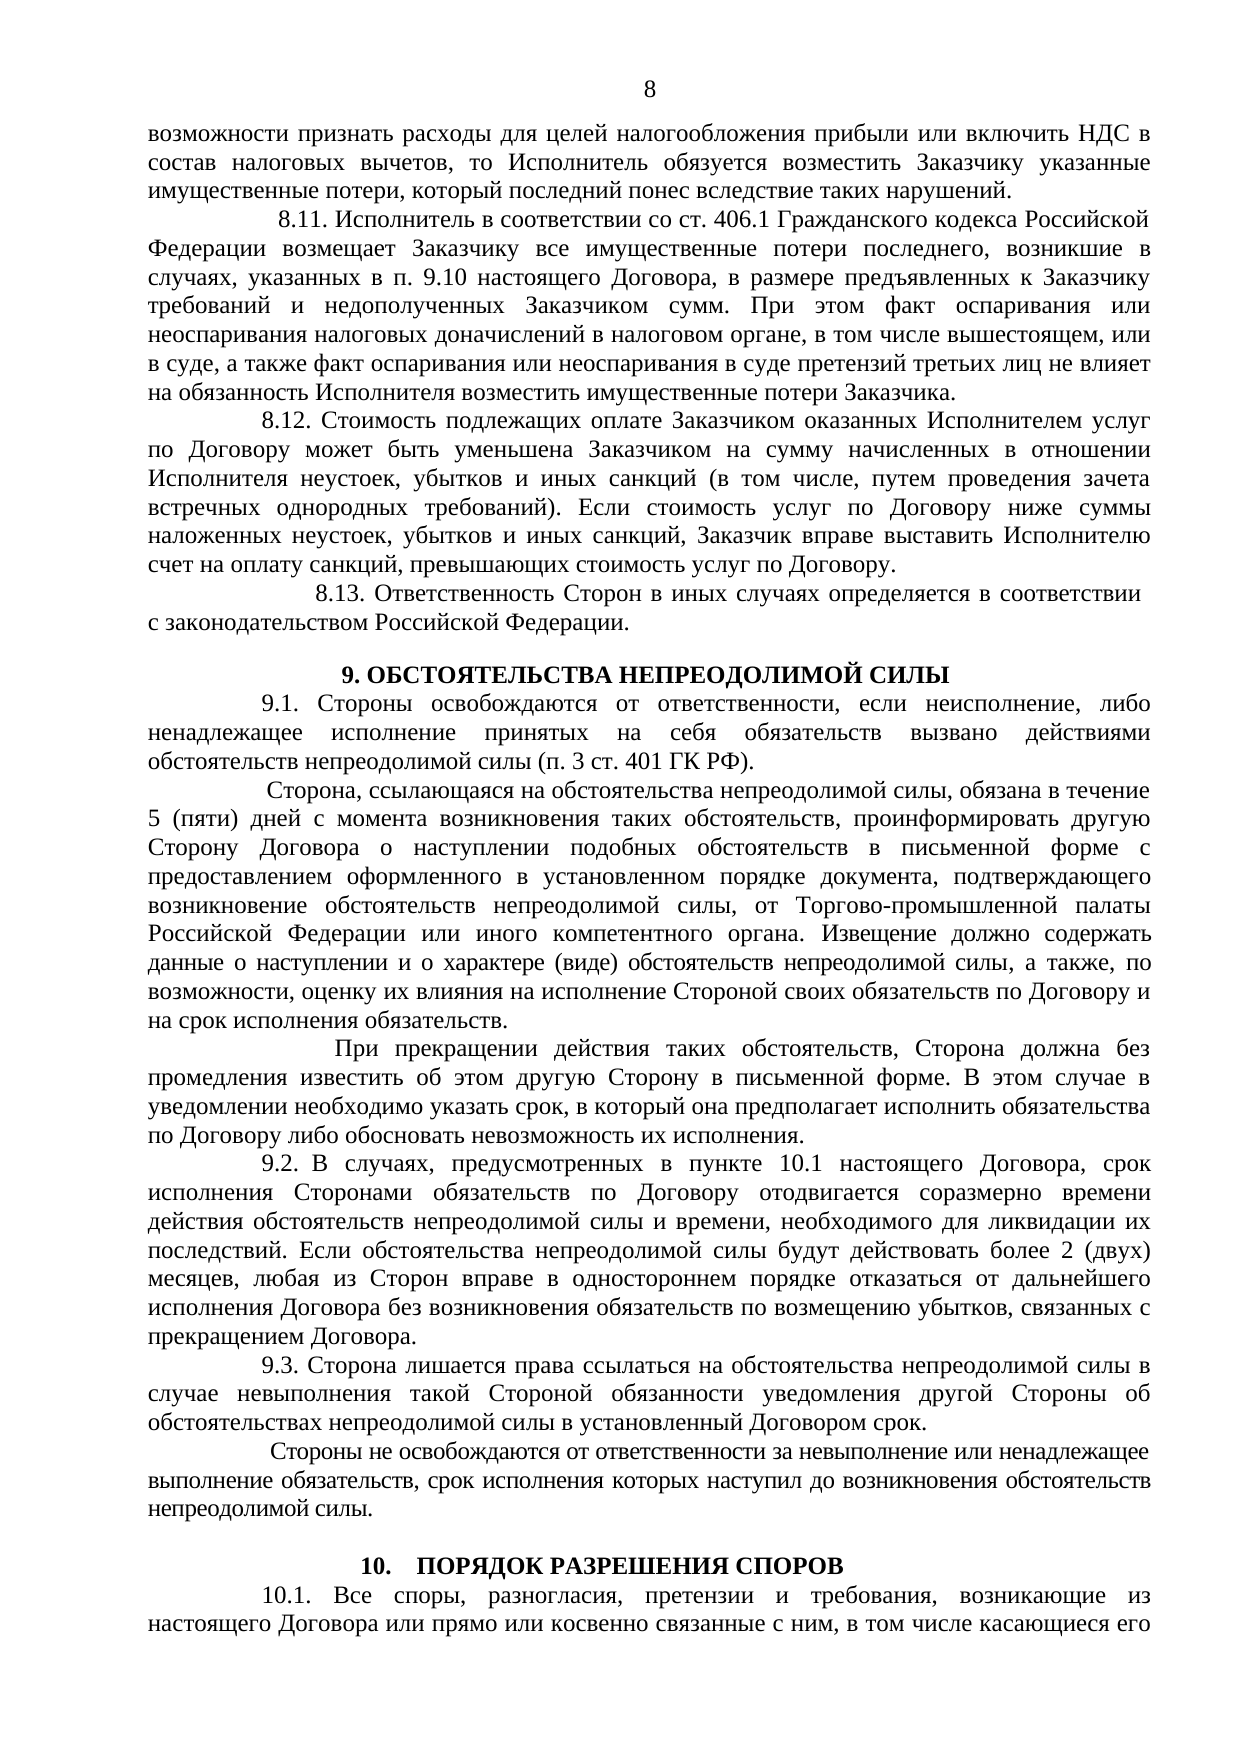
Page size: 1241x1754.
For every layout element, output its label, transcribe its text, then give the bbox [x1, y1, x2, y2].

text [148, 118, 1152, 204]
text 8.12. Стоимость подлежащих оплате Заказчиком оказанных Исполнителем услуг по Договору может быть уменьшена Заказчиком на сумму начисленных в отношении Исполнителя неустоек, убытков и иных санкций (в том числе, путем проведения зачета встречных однородных требований). Если стоимость услуг по Договору ниже суммы наложенных неустоек, убытков и иных санкций, Заказчик вправе выставить Исполнителю счет на оплату санкций, превышающих стоимость услуг по Договору. [148, 406, 1152, 578]
text 10. Порядок разрешения споров [148, 1551, 1152, 1580]
text 9.3. Сторона лишается права ссылаться на обстоятельства непреодолимой силы в случае невыполнения такой Стороной обязанности уведомления другой Стороны об обстоятельствах непреодолимой силы в установленный Договором срок. [148, 1350, 1152, 1436]
text 8.13. Ответственность Сторон в иных случаях определяется в соответствии с законодательством Российской Федерации. [148, 578, 1152, 636]
text 9. обстоятельства непреодолимой силы [204, 660, 1152, 688]
text Сторона, ссылающаяся на обстоятельства непреодолимой силы, обязана в течение 5 (пяти) дней с момента возникновения таких обстоятельств, проинформировать другую Сторону Договора о наступлении подобных обстоятельств в письменной форме с предоставлением оформленного в установленном порядке документа, подтверждающего возникновение обстоятельств непреодолимой силы, от Торгово-промышленной палаты Российской Федерации или иного компетентного органа. Извещение должно содержать данные о наступлении и о характере (виде) обстоятельств непреодолимой силы, а также, по возможности, оценку их влияния на исполнение Стороной своих обязательств по Договору и на срок исполнения обязательств. [148, 775, 1152, 1033]
text 9.2. В случаях, предусмотренных в пункте 10.1 настоящего Договора, срок исполнения Сторонами обязательств по Договору отодвигается соразмерно времени действия обстоятельств непреодолимой силы и времени, необходимого для ликвидации их последствий. Если обстоятельства непреодолимой силы будут действовать более 2 (двух) месяцев, любая из Сторон вправе в одностороннем порядке отказаться от дальнейшего исполнения Договора без возникновения обязательств по возмещению убытков, связанных с прекращением Договора. [148, 1148, 1152, 1350]
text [148, 1580, 1152, 1637]
text При прекращении действия таких обстоятельств, Сторона должна без промедления известить об этом другую Сторону в письменной форме. В этом случае в уведомлении необходимо указать срок, в который она предполагает исполнить обязательства по Договору либо обосновать невозможность их исполнения. [148, 1033, 1152, 1148]
text 8.11. Исполнитель в соответствии со ст. 406.1 Гражданского кодекса Российской Федерации возмещает Заказчику все имущественные потери последнего, возникшие в случаях, указанных в п. 9.10 настоящего Договора, в размере предъявленных к Заказчику требований и недополученных Заказчиком сумм. При этом факт оспаривания или неоспаривания налоговых доначислений в налоговом органе, в том числе вышестоящем, или в суде, а также факт оспаривания или неоспаривания в суде претензий третьих лиц не влияет на обязанность Исполнителя возместить имущественные потери Заказчика. [148, 204, 1152, 406]
text Стороны не освобождаются от ответственности за невыполнение или ненадлежащее выполнение обязательств, срок исполнения которых наступил до возникновения обстоятельств непреодолимой силы. [148, 1436, 1152, 1522]
text 9.1. Стороны освобождаются от ответственности, если неисполнение, либо ненадлежащее исполнение принятых на себя обязательств вызвано действиями обстоятельств непреодолимой силы (п. 3 ст. 401 ГК РФ). [148, 688, 1152, 775]
